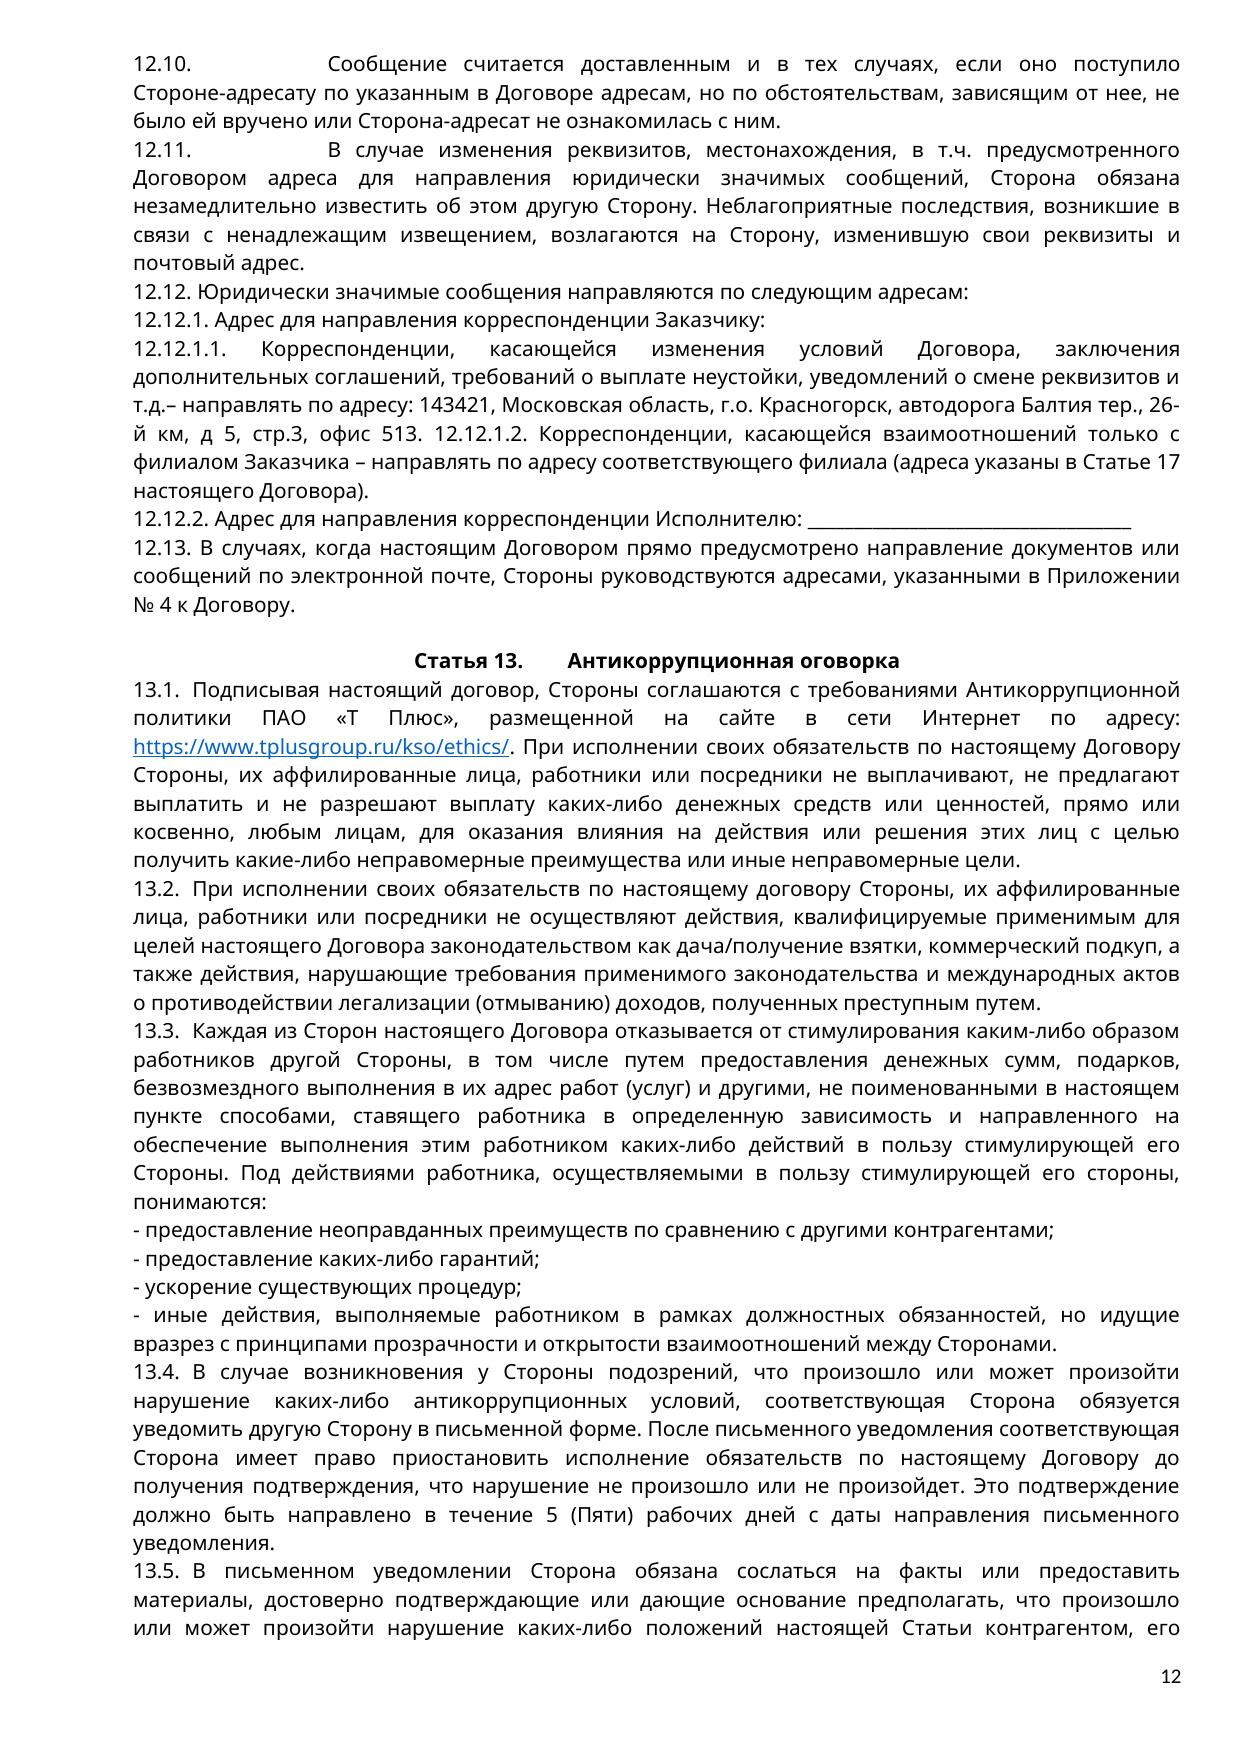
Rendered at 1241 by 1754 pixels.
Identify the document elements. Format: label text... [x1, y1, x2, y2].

list Сообщение считается доставленным и в тех случаях, если оно поступило Стороне-адресату по указанным в Договоре адресам, но по обстоятельствам, зависящим от нее, не было ей вручено или Сторона-адресат не ознакомилась с ним. [133, 49, 1181, 135]
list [133, 1557, 1181, 1642]
list 12.12.2. Адрес для направления корреспонденции Исполнителю: ___________________________________ [133, 504, 1181, 533]
list - предоставление неоправданных преимуществ по сравнению с другими контрагентами; [133, 1215, 1181, 1244]
list - предоставление каких-либо гарантий; [133, 1244, 1181, 1272]
list Каждая из Сторон настоящего Договора отказывается от стимулирования каким-либо образом работников другой Стороны, в том числе путем предоставления денежных сумм, подарков, безвозмездного выполнения в их адрес работ (услуг) и другими, не поименованными в настоящем пункте способами, ставящего работника в определенную зависимость и направленного на обеспечение выполнения этим работником каких-либо действий в пользу стимулирующей его Стороны. Под действиями работника, осуществляемыми в пользу стимулирующей его стороны, понимаются: [133, 1016, 1181, 1215]
list - ускорение существующих процедур; [133, 1272, 1181, 1301]
list 12.12.1.1. Корреспонденции, касающейся изменения условий Договора, заключения дополнительных соглашений, требований о выплате неустойки, уведомлений о смене реквизитов и т.д.– направлять по адресу: 143421, Московская область, г.о. Красногорск, автодорога Балтия тер., 26-й км, д 5, стр.3, офис 513. 12.12.1.2. Корреспонденции, касающейся взаимоотношений только с филиалом Заказчика – направлять по адресу соответствующего филиала (адреса указаны в Статье 17 настоящего Договора). [133, 334, 1181, 504]
list 12.12. Юридически значимые сообщения направляются по следующим адресам: [133, 277, 1181, 305]
list В случае возникновения у Стороны подозрений, что произошло или может произойти нарушение каких-либо антикоррупционных условий, соответствующая Сторона обязуется уведомить другую Сторону в письменной форме. После письменного уведомления соответствующая Сторона имеет право приостановить исполнение обязательств по настоящему Договору до получения подтверждения, что нарушение не произошло или не произойдет. Это подтверждение должно быть направлено в течение 5 (Пяти) рабочих дней с даты направления письменного уведомления. [133, 1357, 1181, 1557]
list - иные действия, выполняемые работником в рамках должностных обязанностей, но идущие вразрез с принципами прозрачности и открытости взаимоотношений между Сторонами. [133, 1301, 1181, 1357]
list При исполнении своих обязательств по настоящему договору Стороны, их аффилированные лица, работники или посредники не осуществляют действия, квалифицируемые применимым для целей настоящего Договора законодательством как дача/получение взятки, коммерческий подкуп, а также действия, нарушающие требования применимого законодательства и международных актов о противодействии легализации (отмыванию) доходов, полученных преступным путем. [133, 874, 1181, 1016]
list Подписывая настоящий договор, Стороны соглашаются с требованиями Антикоррупционной политики ПАО «Т Плюс», размещенной на сайте в сети Интернет по адресу: https://www.tplusgroup.ru/kso/ethics/. При исполнении своих обязательств по настоящему Договору Стороны, их аффилированные лица, работники или посредники не выплачивают, не предлагают выплатить и не разрешают выплату каких-либо денежных средств или ценностей, прямо или косвенно, любым лицам, для оказания влияния на действия или решения этих лиц с целью получить какие-либо неправомерные преимущества или иные неправомерные цели. [133, 675, 1181, 874]
list 12.12.1. Адрес для направления корреспонденции Заказчику: [133, 305, 1181, 334]
list 12.13. В случаях, когда настоящим Договором прямо предусмотрено направление документов или сообщений по электронной почте, Стороны руководствуются адресами, указанными в Приложении № 4 к Договору. [133, 533, 1181, 618]
subtitle Антикоррупционная оговорка [133, 647, 1181, 675]
list В случае изменения реквизитов, местонахождения, в т.ч. предусмотренного Договором адреса для направления юридически значимых сообщений, Сторона обязана незамедлительно известить об этом другую Сторону. Неблагоприятные последствия, возникшие в связи с ненадлежащим извещением, возлагаются на Сторону, изменившую свои реквизиты и почтовый адрес. [133, 135, 1181, 277]
